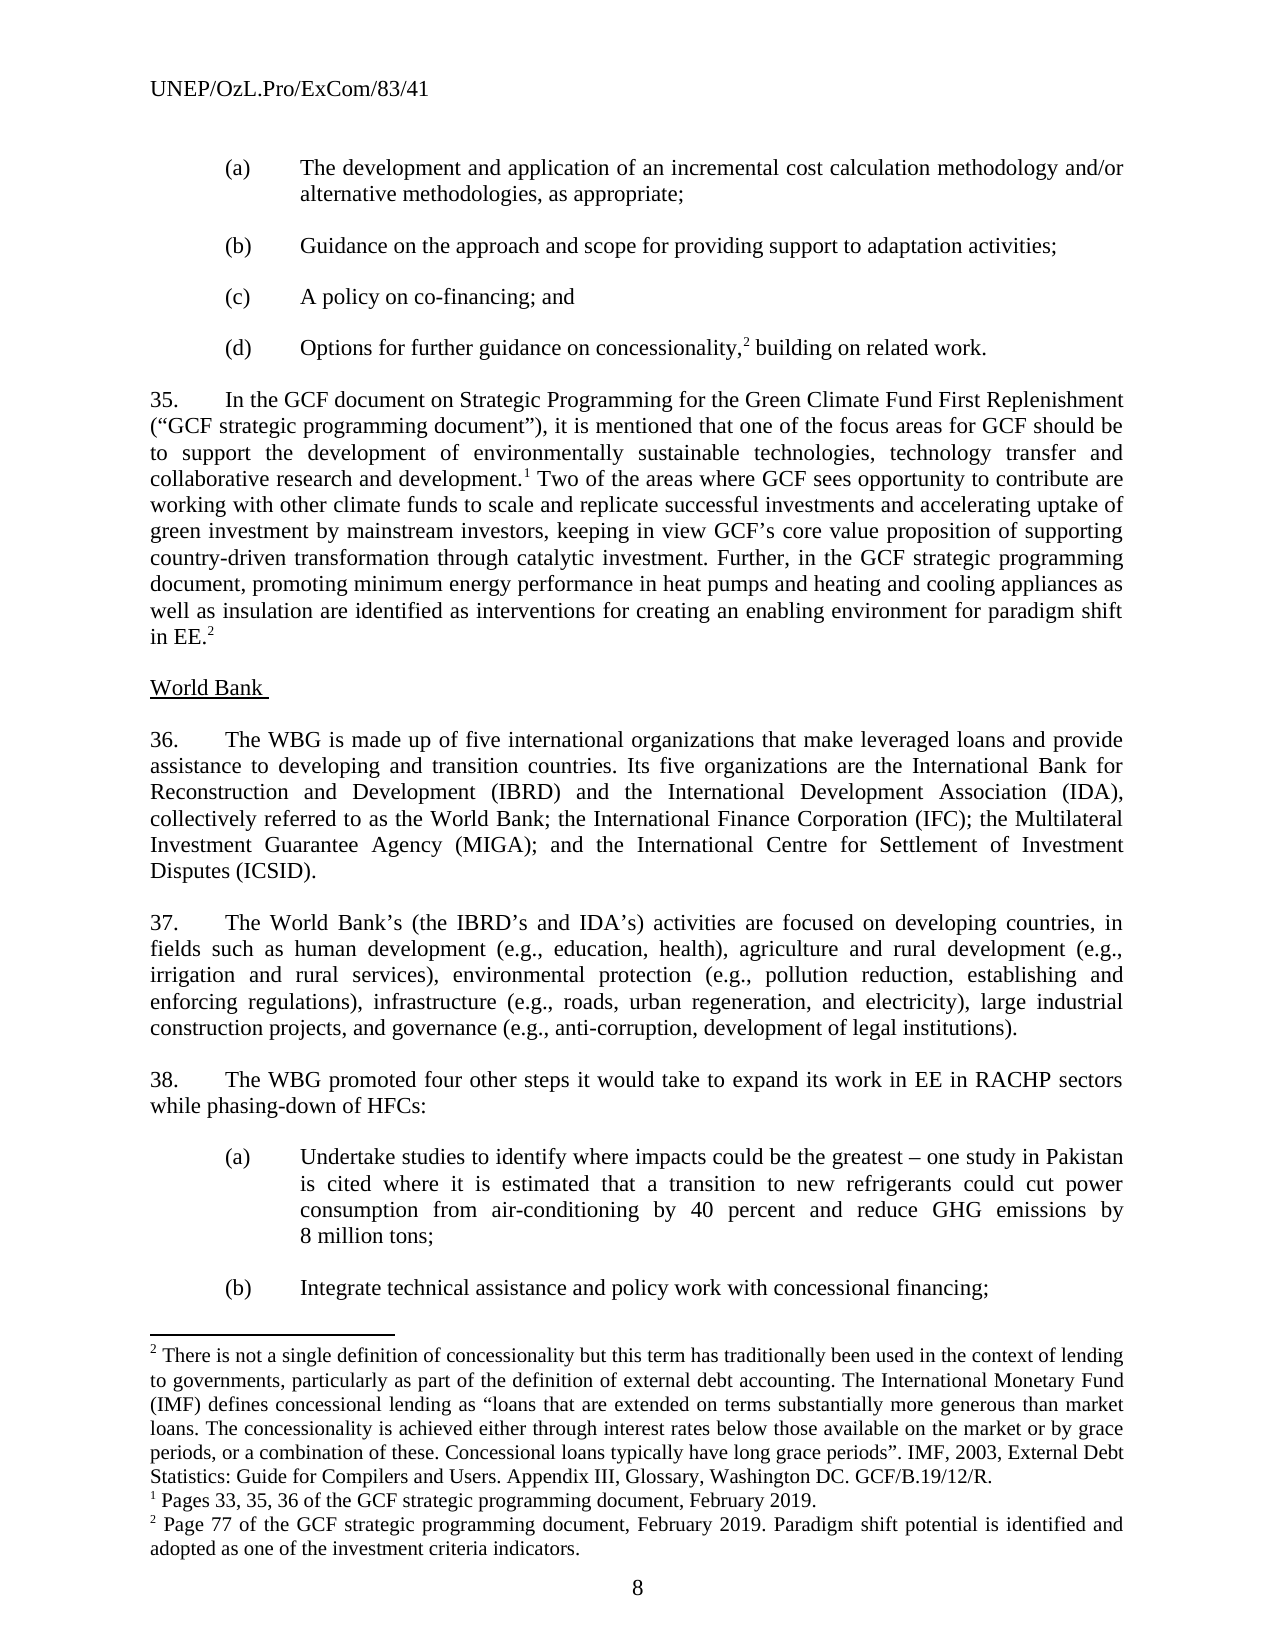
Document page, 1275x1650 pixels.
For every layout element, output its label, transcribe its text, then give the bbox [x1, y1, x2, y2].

subtitle The WBG promoted four other steps it would take to expand its work in EE in RACHP sectors while phasing-down of HFCs: [150, 1066, 1125, 1118]
subtitle Integrate technical assistance and policy work with concessional financing; [225, 1274, 1125, 1300]
subtitle In the GCF document on Strategic Programming for the Green Climate Fund First Replenishment (“GCF strategic programming document”), it is mentioned that one of the focus areas for GCF should be to support the development of environmentally sustainable technologies, technology transfer and collaborative research and development. Two of the areas where GCF sees opportunity to contribute are working with other climate funds to scale and replicate successful investments and accelerating uptake of green investment by mainstream investors, keeping in view GCF’s core value proposition of supporting country-driven transformation through catalytic investment. Further, in the GCF strategic programming document, promoting minimum energy performance in heat pumps and heating and cooling appliances as well as insulation are identified as interventions for creating an enabling environment for paradigm shift in EE. [150, 386, 1125, 649]
subtitle The World Bank’s (the IBRD’s and IDA’s) activities are focused on developing countries, in fields such as human development (e.g., education, health), agriculture and rural development (e.g., irrigation and rural services), environmental protection (e.g., pollution reduction, establishing and enforcing regulations), infrastructure (e.g., roads, urban regeneration, and electricity), large industrial construction projects, and governance (e.g., anti-corruption, development of legal institutions). [150, 909, 1125, 1041]
subtitle World Bank [150, 674, 1125, 701]
subtitle The development and application of an incremental cost calculation methodology and/or alternative methodologies, as appropriate; [225, 154, 1125, 207]
subtitle The WBG is made up of five international organizations that make leveraged loans and provide assistance to developing and transition countries. Its five organizations are the International Bank for Reconstruction and Development (IBRD) and the International Development Association (IDA), collectively referred to as the World Bank; the International Finance Corporation (IFC); the Multilateral Investment Guarantee Agency (MIGA); and the International Centre for Settlement of Investment Disputes (ICSID). [150, 726, 1125, 884]
subtitle Undertake studies to identify where impacts could be the greatest – one study in Pakistan is cited where it is estimated that a transition to new refrigerants could cut power consumption from air-conditioning by 40 percent and reduce GHG emissions by 8 million tons; [225, 1143, 1125, 1249]
subtitle Options for further guidance on concessionality, building on related work. [225, 334, 1125, 361]
subtitle Guidance on the approach and scope for providing support to adaptation activities; [225, 232, 1125, 258]
subtitle A policy on co-financing; and [225, 283, 1125, 309]
